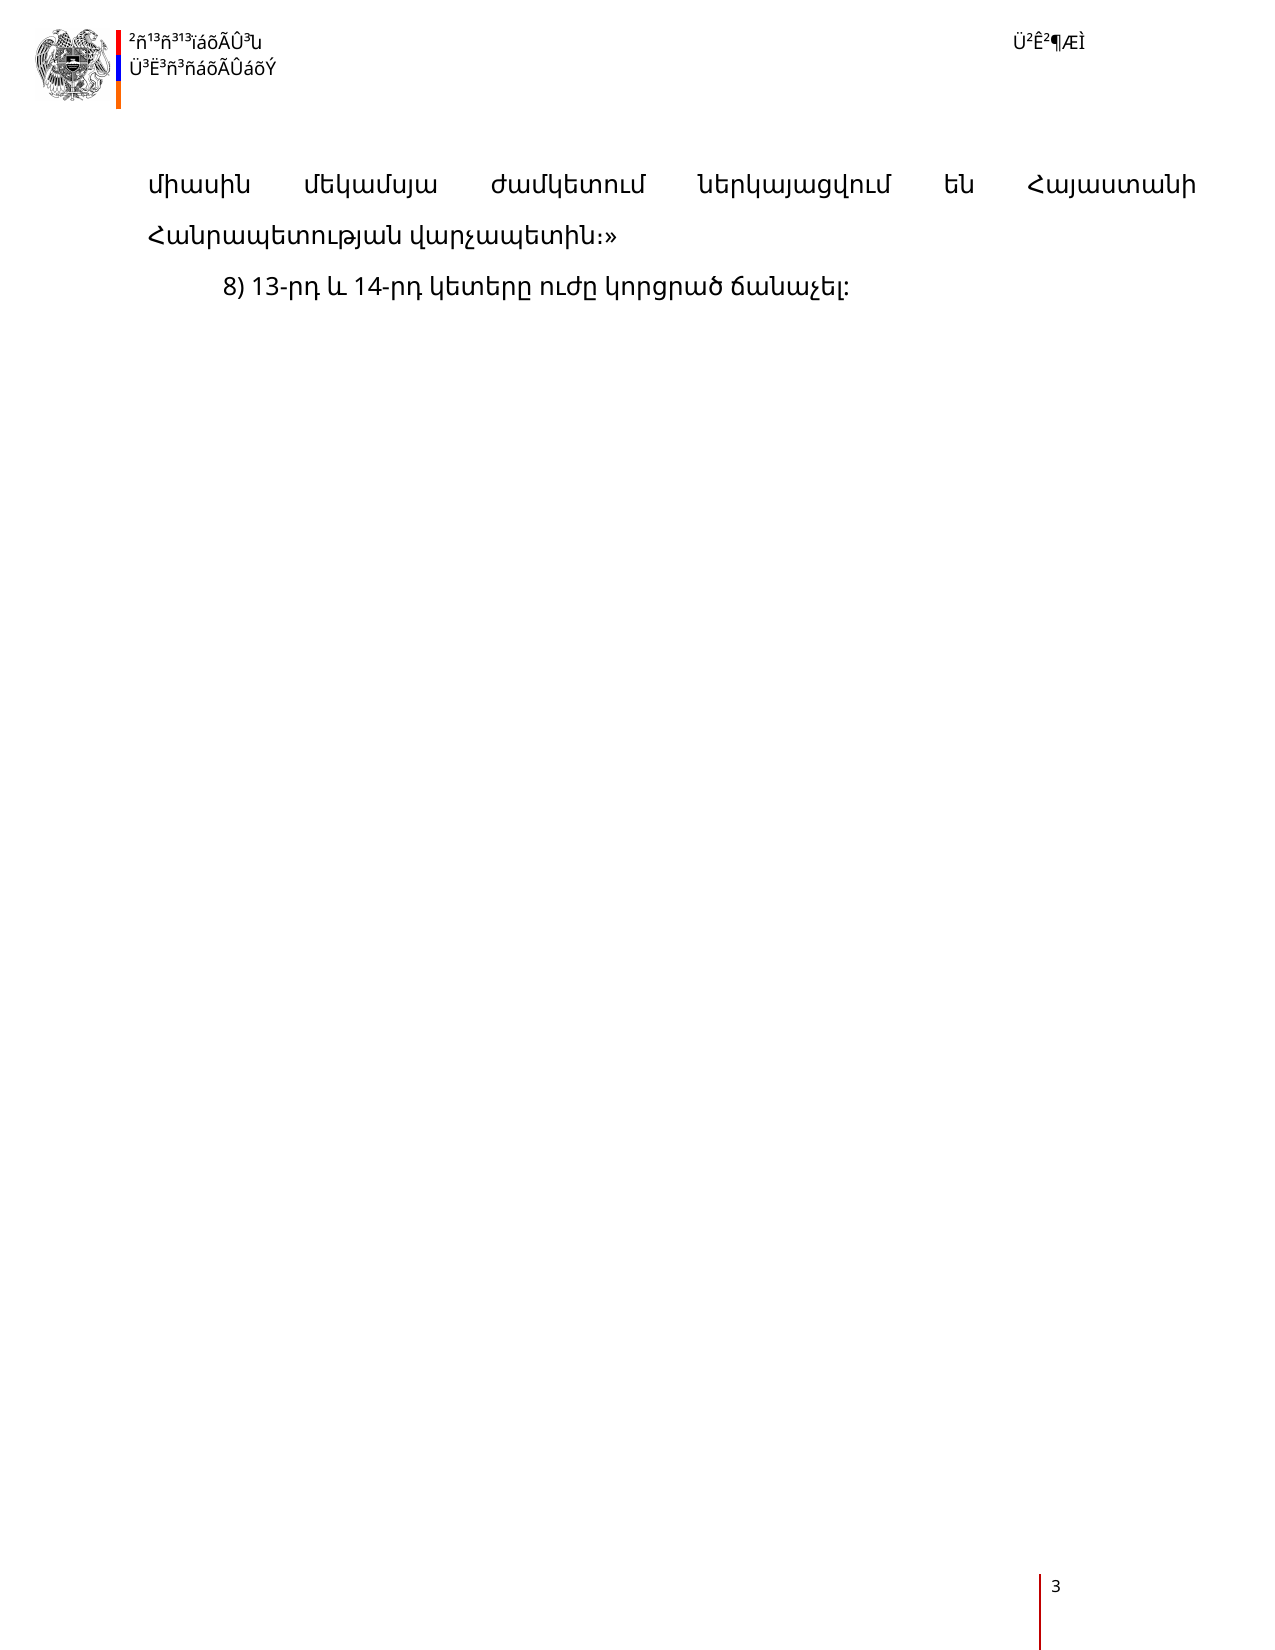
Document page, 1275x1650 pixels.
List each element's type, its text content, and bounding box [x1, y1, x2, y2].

picture [35, 28, 111, 101]
text 8) 13-րդ և 14-րդ կետերը ուժը կորցրած ճանաչել: [148, 269, 1198, 303]
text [148, 167, 1198, 252]
